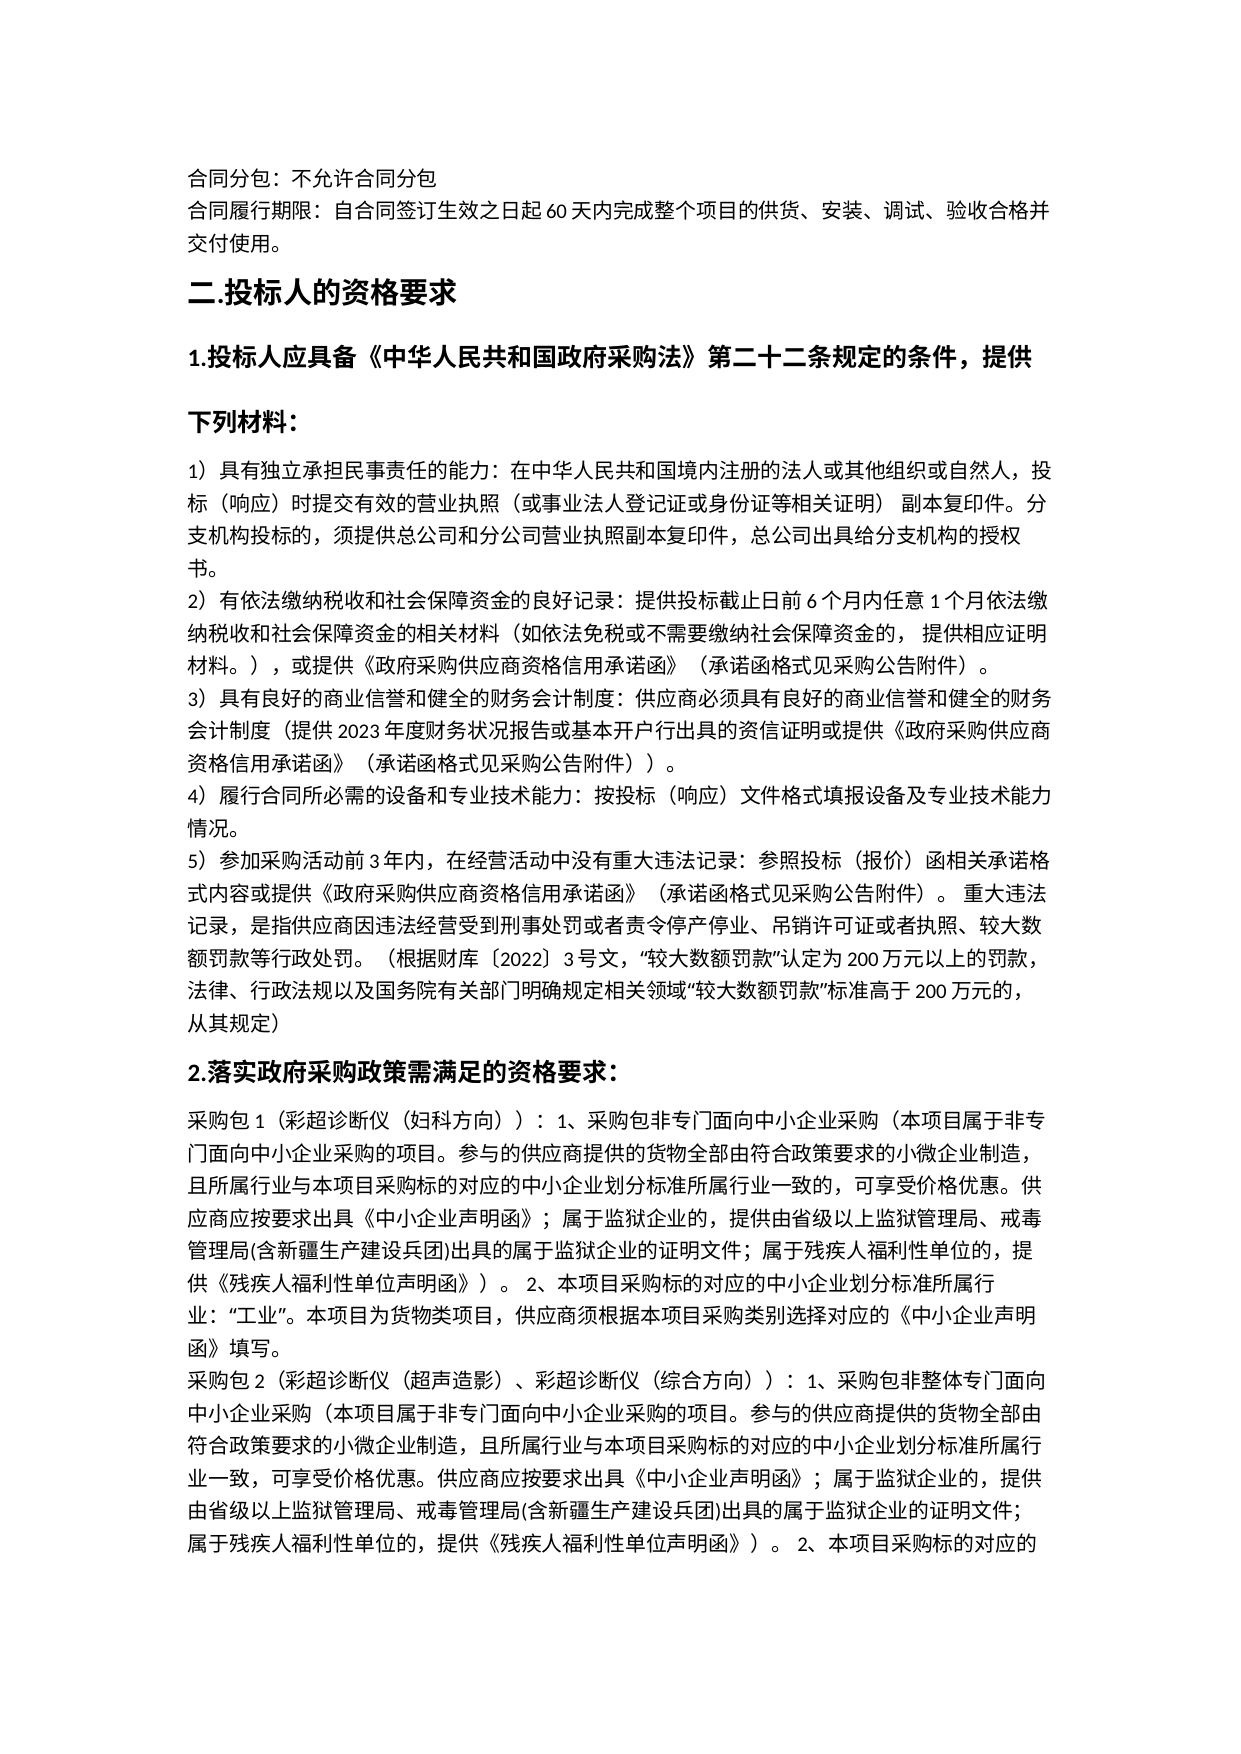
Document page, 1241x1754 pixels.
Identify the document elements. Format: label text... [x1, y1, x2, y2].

text 采购包1（彩超诊断仪（妇科方向））：1、采购包非专门面向中小企业采购（本项目属于非专门面向中小企业采购的项目。参与的供应商提供的货物全部由符合政策要求的小微企业制造，且所属行业与本项目采购标的对应的中小企业划分标准所属行业一致的，可享受价格优惠。供应商应按要求出具《中小企业声明函》；属于监狱企业的，提供由省级以上监狱管理局、戒毒管理局(含新疆生产建设兵团)出具的属于监狱企业的证明文件；属于残疾人福利性单位的，提供《残疾人福利性单位声明函》）。 2、本项目采购标的对应的中小企业划分标准所属行业：“工业”。本项目为货物类项目，供应商须根据本项目采购类别选择对应的《中小企业声明函》填写。 [187, 1104, 1053, 1364]
text 5）参加采购活动前3年内，在经营活动中没有重大违法记录：参照投标（报价）函相关承诺格式内容或提供《政府采购供应商资格信用承诺函》（承诺函格式见采购公告附件）。 重大违法记录，是指供应商因违法经营受到刑事处罚或者责令停产停业、吊销许可证或者执照、较大数额罚款等行政处罚。（根据财库〔2022〕3号文，“较大数额罚款”认定为200万元以上的罚款，法律、行政法规以及国务院有关部门明确规定相关领域“较大数额罚款”标准高于200万元的，从其规定） [187, 844, 1053, 1039]
text 4）履行合同所必需的设备和专业技术能力：按投标（响应）文件格式填报设备及专业技术能力情况。 [187, 779, 1053, 844]
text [187, 1364, 1053, 1559]
text 二.投标人的资格要求 [187, 259, 1053, 324]
text 2.落实政府采购政策需满足的资格要求： [187, 1039, 1053, 1104]
text 2）有依法缴纳税收和社会保障资金的良好记录：提供投标截止日前6个月内任意1个月依法缴纳税收和社会保障资金的相关材料（如依法免税或不需要缴纳社会保障资金的， 提供相应证明材料。），或提供《政府采购供应商资格信用承诺函》（承诺函格式见采购公告附件）。 [187, 584, 1053, 682]
text 1.投标人应具备《中华人民共和国政府采购法》第二十二条规定的条件，提供下列材料： [187, 324, 1053, 454]
text 1）具有独立承担民事责任的能力：在中华人民共和国境内注册的法人或其他组织或自然人，投标（响应）时提交有效的营业执照（或事业法人登记证或身份证等相关证明） 副本复印件。分支机构投标的，须提供总公司和分公司营业执照副本复印件，总公司出具给分支机构的授权书。 [187, 454, 1053, 584]
text 3）具有良好的商业信誉和健全的财务会计制度：供应商必须具有良好的商业信誉和健全的财务会计制度（提供2023年度财务状况报告或基本开户行出具的资信证明或提供《政府采购供应商资格信用承诺函》（承诺函格式见采购公告附件））。 [187, 682, 1053, 779]
text 合同分包：不允许合同分包 [187, 162, 1053, 194]
text 合同履行期限：自合同签订生效之日起60天内完成整个项目的供货、安装、调试、验收合格并交付使用。 [187, 194, 1053, 259]
